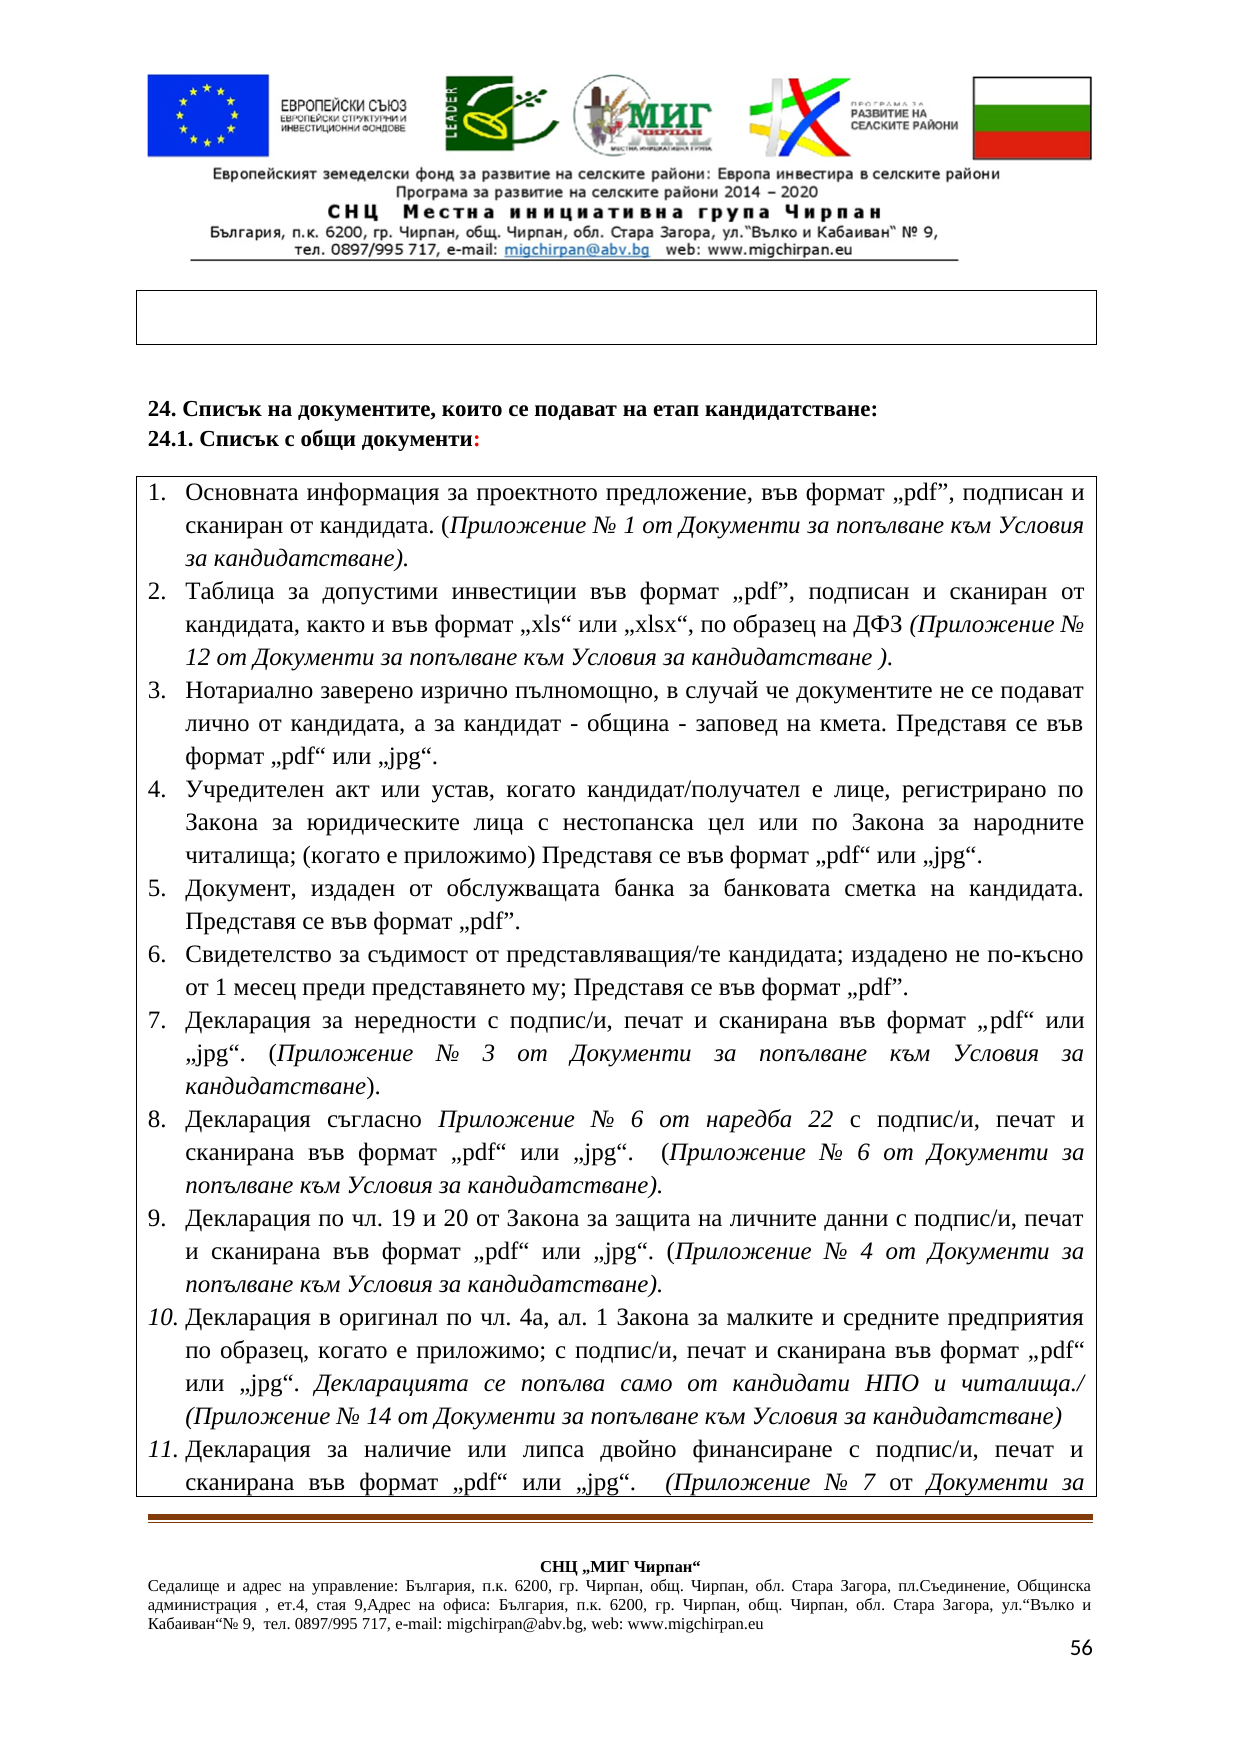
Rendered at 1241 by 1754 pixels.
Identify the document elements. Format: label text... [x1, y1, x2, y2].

picture [147, 73, 1093, 262]
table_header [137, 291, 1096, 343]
text 24.1. Списък с общи документи: [148, 425, 1093, 451]
subtitle 24. Списък на документите, които се подават на етап кандидатстване: [148, 394, 1093, 421]
